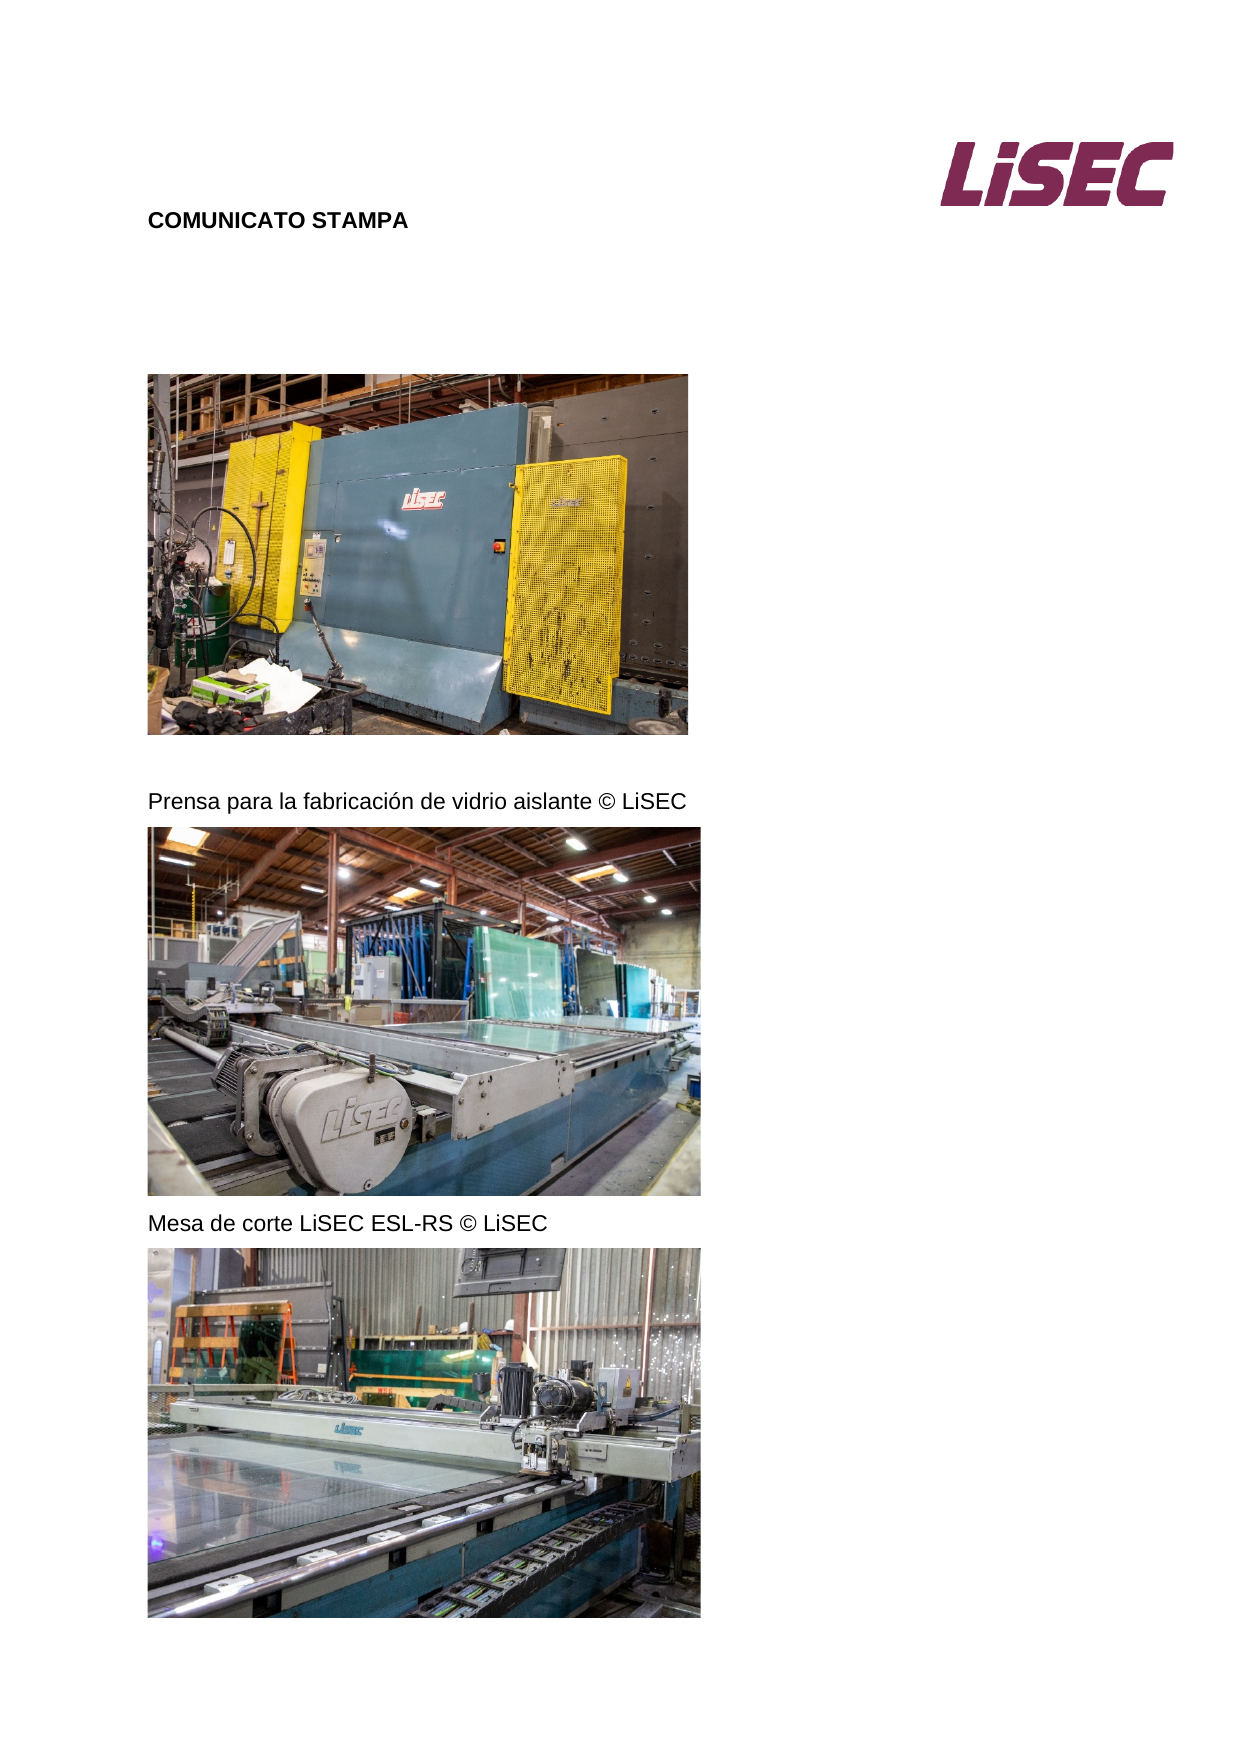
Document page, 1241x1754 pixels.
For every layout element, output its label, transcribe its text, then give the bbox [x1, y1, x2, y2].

picture [147, 827, 701, 1196]
picture [939, 142, 1173, 205]
picture [147, 1248, 701, 1618]
text Mesa de corte LiSEC ESL-RS © LiSEC [148, 1209, 1093, 1236]
picture [147, 374, 689, 735]
text Prensa para la fabricación de vidrio aislante © LiSEC [148, 788, 1093, 814]
